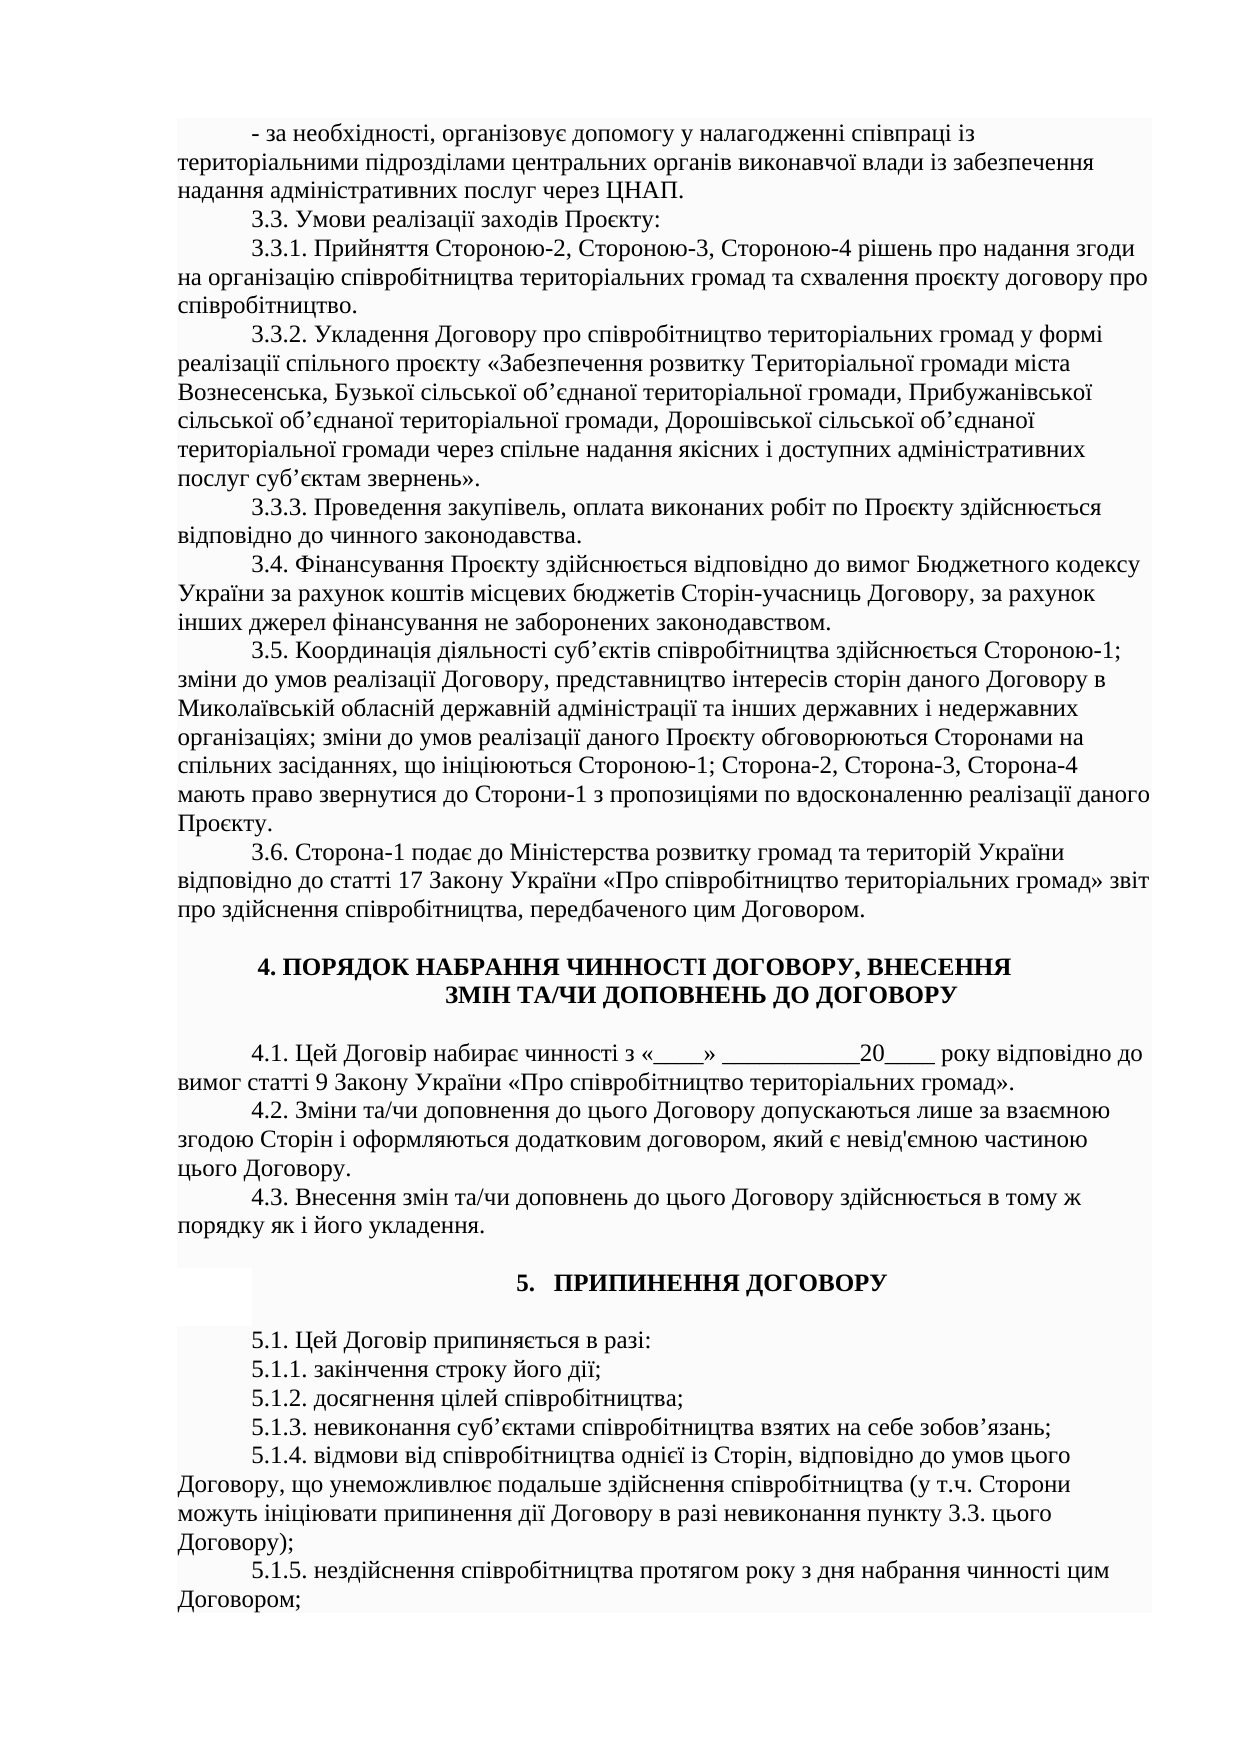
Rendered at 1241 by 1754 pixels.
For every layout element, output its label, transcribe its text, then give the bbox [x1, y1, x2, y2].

text 4. ПОРЯДОК НАБРАННЯ ЧИННОСТІ ДОГОВОРУ, ВНЕСЕННЯ [177, 952, 1152, 981]
text 3.3. Умови реалізації заходів Проєкту: [177, 204, 1152, 233]
text 3.3.2. Укладення Договору про співробітництво територіальних громад у формі реалізації спільного проєкту «Забезпечення розвитку Територіальної громади міста Вознесенська, Бузької сільської об’єднаної територіальної громади, Прибужанівської сільської об’єднаної територіальної громади, Дорошівської сільської об’єднаної територіальної громади через спільне надання якісних і доступних адміністративних послуг суб’єктам звернень». [177, 319, 1152, 492]
text 5.1.1. закінчення строку його дії; [177, 1354, 1152, 1383]
text 5.1.2. досягнення цілей співробітництва; [177, 1383, 1152, 1412]
text ЗМІН ТА/ЧИ ДОПОВНЕНЬ ДО ДОГОВОРУ [177, 981, 1152, 1009]
text 3.5. Координація діяльності суб’єктів співробітництва здійснюється Стороною-1; зміни до умов реалізації Договору, представництво інтересів сторін даного Договору в Миколаївській обласній державній адміністрації та інших державних і недержавних організаціях; зміни до умов реалізації даного Проєкту обговорюються Сторонами на спільних засіданнях, що ініціюються Стороною-1; Сторона-2, Сторона-3, Сторона-4 мають право звернутися до Сторони-1 з пропозиціями по вдосконаленню реалізації даного Проєкту. [177, 636, 1152, 837]
text 4.2. Зміни та/чи доповнення до цього Договору допускаються лише за взаємною згодою Сторін і оформляються додатковим договором, який є невід'ємною частиною цього Договору. [177, 1096, 1152, 1182]
text 5.1.4. відмови від співробітництва однієї із Сторін, відповідно до умов цього Договору, що унеможливлює подальше здійснення співробітництва (у т.ч. Сторони можуть ініціювати припинення дії Договору в разі невиконання пункту 3.3. цього Договору); [177, 1441, 1152, 1556]
text 4.3. Внесення змін та/чи доповнень до цього Договору здійснюється в тому ж порядку як і його укладення. [177, 1182, 1152, 1239]
text 5.1. Цей Договір припиняється в разі: [177, 1326, 1152, 1354]
list ПРИПИНЕННЯ ДОГОВОРУ [252, 1268, 1152, 1297]
text 5.1.3. невиконання суб’єктами співробітництва взятих на себе зобов’язань; [177, 1412, 1152, 1441]
text 3.3.1. Прийняття Стороною-2, Стороною-3, Стороною-4 рішень про надання згоди на організацію співробітництва територіальних громад та схвалення проєкту договору про співробітництво. [177, 233, 1152, 319]
text 3.6. Сторона-1 подає до Міністерства розвитку громад та територій України відповідно до статті 17 Закону України «Про співробітництво територіальних громад» звіт про здійснення співробітництва, передбаченого цим Договором. [177, 837, 1152, 923]
text - за необхідності, організовує допомогу у налагодженні співпраці із територіальними підрозділами центральних органів виконавчої влади із забезпечення надання адміністративних послуг через ЦНАП. [177, 118, 1152, 204]
text 3.3.3. Проведення закупівель, оплата виконаних робіт по Проєкту здійснюється відповідно до чинного законодавства. [177, 492, 1152, 549]
text 5.1.5. нездійснення співробітництва протягом року з дня набрання чинності цим Договором; [177, 1556, 1152, 1613]
text 4.1. Цей Договір набирає чинності з «____» ___________20____ року відповідно до вимог статті 9 Закону України «Про співробітництво територіальних громад». [177, 1038, 1152, 1096]
text 3.4. Фінансування Проєкту здійснюється відповідно до вимог Бюджетного кодексу України за рахунок коштів місцевих бюджетів Сторін-учасниць Договору, за рахунок інших джерел фінансування не заборонених законодавством. [177, 549, 1152, 636]
